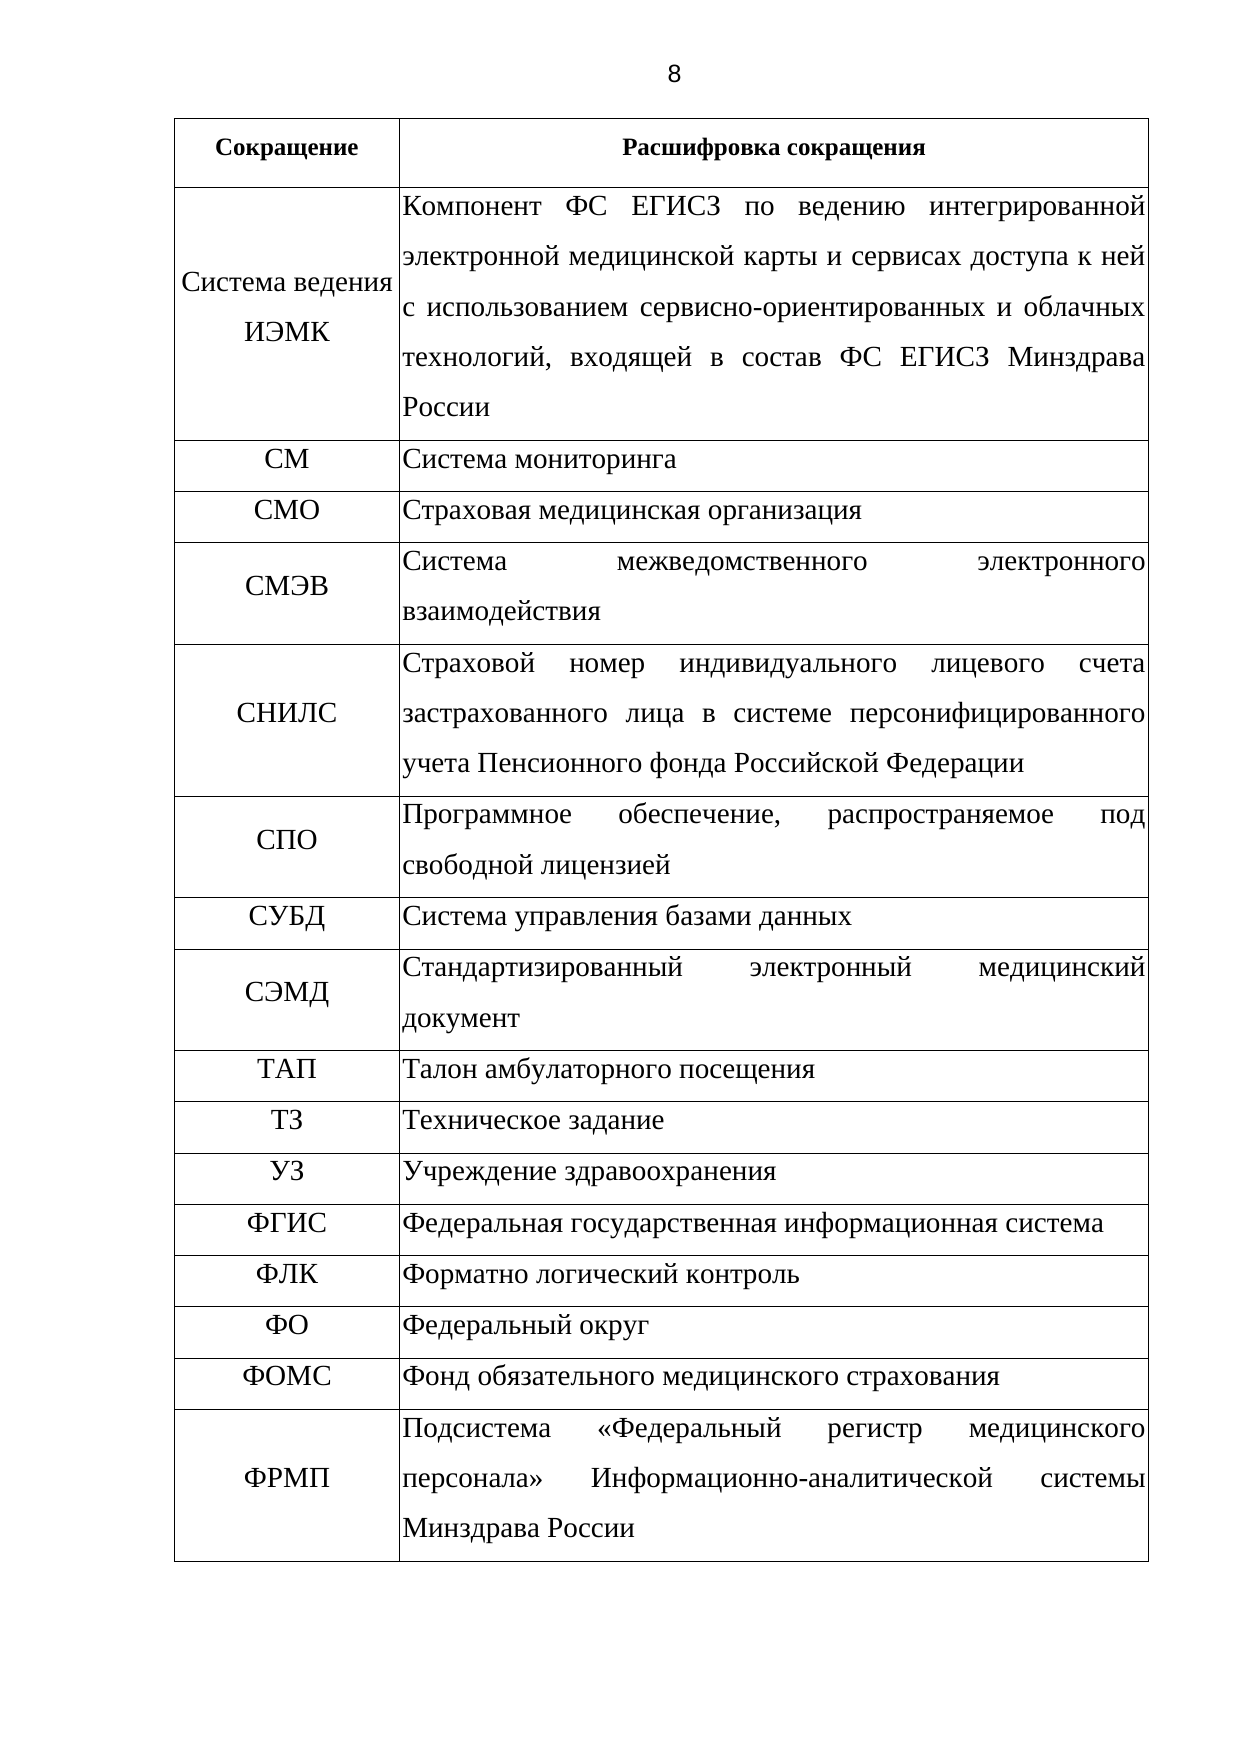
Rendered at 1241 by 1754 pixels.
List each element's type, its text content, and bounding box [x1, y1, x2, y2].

table_cell Страховая медицинская организация [400, 492, 1148, 542]
table_cell ФОМС [175, 1359, 399, 1409]
table_cell ФГИС [175, 1205, 399, 1255]
table_header Расшифровка сокращения [400, 119, 1148, 187]
table_cell Фонд обязательного медицинского страхования [400, 1359, 1148, 1409]
table_cell Форматно логический контроль [400, 1256, 1148, 1306]
table_cell Учреждение здравоохранения [400, 1154, 1148, 1204]
table_cell Система мониторинга [400, 441, 1148, 491]
table_cell УЗ [175, 1154, 399, 1204]
table_cell СМЭВ [175, 543, 399, 644]
table_cell СЭМД [175, 950, 399, 1050]
table_cell Федеральная государственная информационная система [400, 1205, 1148, 1255]
table_cell ФРМП [175, 1410, 399, 1561]
table_cell Стандартизированный электронный медицинский документ [400, 950, 1148, 1050]
table_cell СНИЛС [175, 645, 399, 796]
table_cell Система межведомственного электронного взаимодействия [400, 543, 1148, 644]
table_cell Техническое задание [400, 1102, 1148, 1152]
table_cell Компонент ФС ЕГИСЗ по ведению интегрированной электронной медицинской карты и сервисах доступа к ней с использованием сервисно-ориентированных и облачных технологий, входящей в состав ФС ЕГИСЗ Минздрава России [400, 188, 1148, 440]
table_cell СМО [175, 492, 399, 542]
table_cell ТАП [175, 1051, 399, 1101]
table_cell Подсистема «Федеральный регистр медицинского персонала» Информационно-аналитической системы Минздрава России [400, 1410, 1148, 1561]
table_cell Программное обеспечение, распространяемое под свободной лицензией [400, 797, 1148, 897]
table_cell Система управления базами данных [400, 898, 1148, 948]
table_cell Страховой номер индивидуального лицевого счета застрахованного лица в системе персонифицированного учета Пенсионного фонда Российской Федерации [400, 645, 1148, 796]
table_cell Талон амбулаторного посещения [400, 1051, 1148, 1101]
table_cell Федеральный округ [400, 1307, 1148, 1357]
table_cell ФО [175, 1307, 399, 1357]
table_cell ТЗ [175, 1102, 399, 1152]
table_cell СМ [175, 441, 399, 491]
table_cell Система ведения ИЭМК [175, 188, 399, 440]
table_header Сокращение [175, 119, 399, 187]
table_cell СУБД [175, 898, 399, 948]
table_cell ФЛК [175, 1256, 399, 1306]
table_cell СПО [175, 797, 399, 897]
